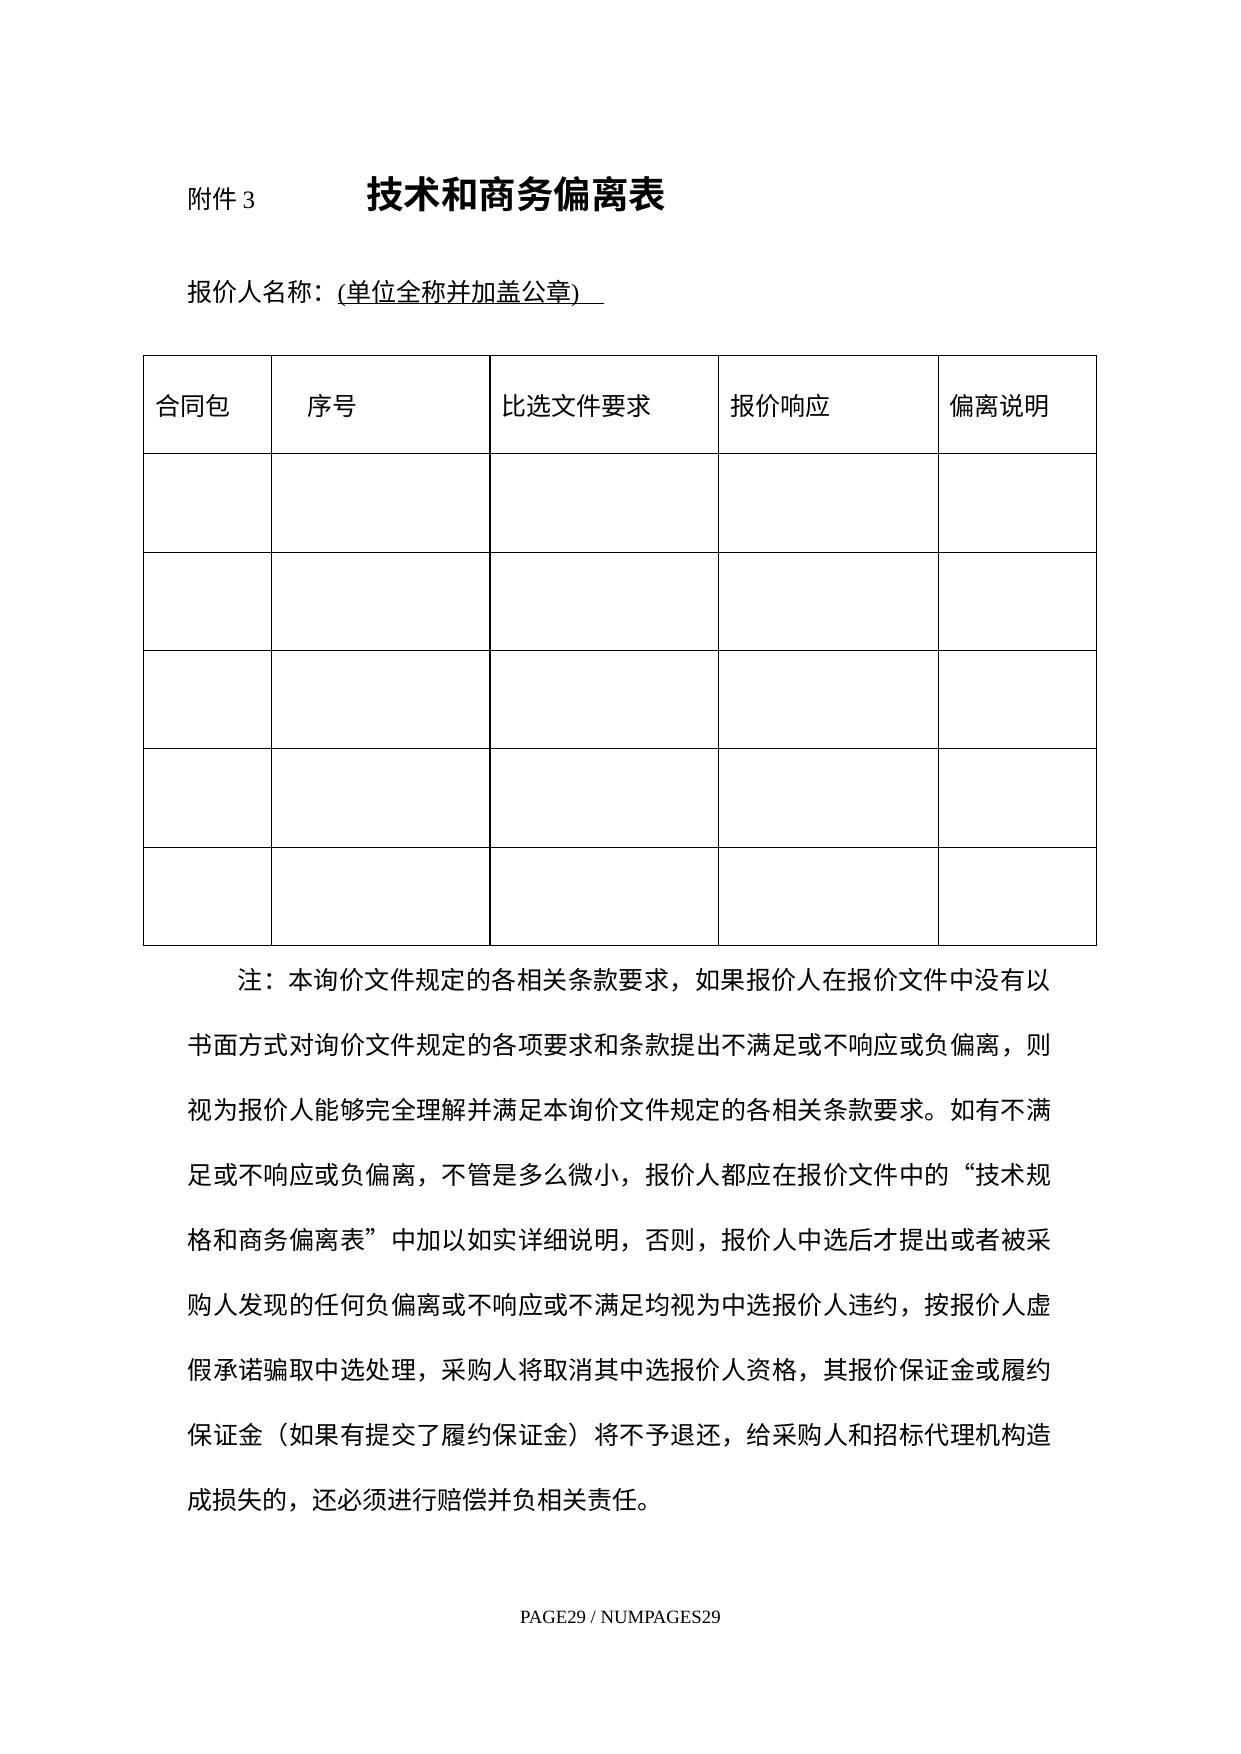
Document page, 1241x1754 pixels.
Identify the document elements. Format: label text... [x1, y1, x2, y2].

table_cell [491, 749, 718, 847]
table_cell [939, 848, 1096, 945]
table_cell [719, 749, 938, 847]
table_header 比选文件要求 [491, 356, 718, 453]
table_cell [719, 848, 938, 945]
table_cell [719, 553, 938, 650]
table_cell [719, 454, 938, 552]
table_cell [939, 749, 1096, 847]
table_cell [719, 651, 938, 748]
table_cell [491, 454, 718, 552]
table_cell [272, 454, 489, 552]
table_cell [272, 749, 489, 847]
table_cell [491, 651, 718, 748]
table_header 报价响应 [719, 356, 938, 453]
text 附件3 技术和商务偏离表 [187, 160, 1053, 225]
table_cell [144, 651, 271, 748]
text 报价人名称：(单位全称并加盖公章) [187, 258, 1053, 323]
table_header 偏离说明 [939, 356, 1096, 453]
table_header 合同包 [144, 356, 271, 453]
table_cell [144, 454, 271, 552]
table_cell [939, 651, 1096, 748]
text 注：本询价文件规定的各相关条款要求，如果报价人在报价文件中没有以书面方式对询价文件规定的各项要求和条款提出不满足或不响应或负偏离，则视为报价人能够完全理解并满足本询价文件规定的各相关条款要求。如有不满足或不响应或负偏离，不管是多么微小，报价人都应在报价文件中的“技术规格和商务偏离表”中加以如实详细说明，否则，报价人中选后才提出或者被采购人发现的任何负偏离或不响应或不满足均视为中选报价人违约，按报价人虚假承诺骗取中选处理，采购人将取消其中选报价人资格，其报价保证金或履约保证金（如果有提交了履约保证金）将不予退还，给采购人和招标代理机构造成损失的，还必须进行赔偿并负相关责任。 [187, 946, 1053, 1531]
table_cell [272, 848, 489, 945]
table_cell [272, 553, 489, 650]
table_cell [491, 553, 718, 650]
table_cell [491, 848, 718, 945]
table_header 序号 [272, 356, 489, 453]
table_cell [272, 651, 489, 748]
table_cell [144, 553, 271, 650]
table_cell [144, 848, 271, 945]
table_cell [939, 553, 1096, 650]
table_cell [939, 454, 1096, 552]
table_cell [144, 749, 271, 847]
